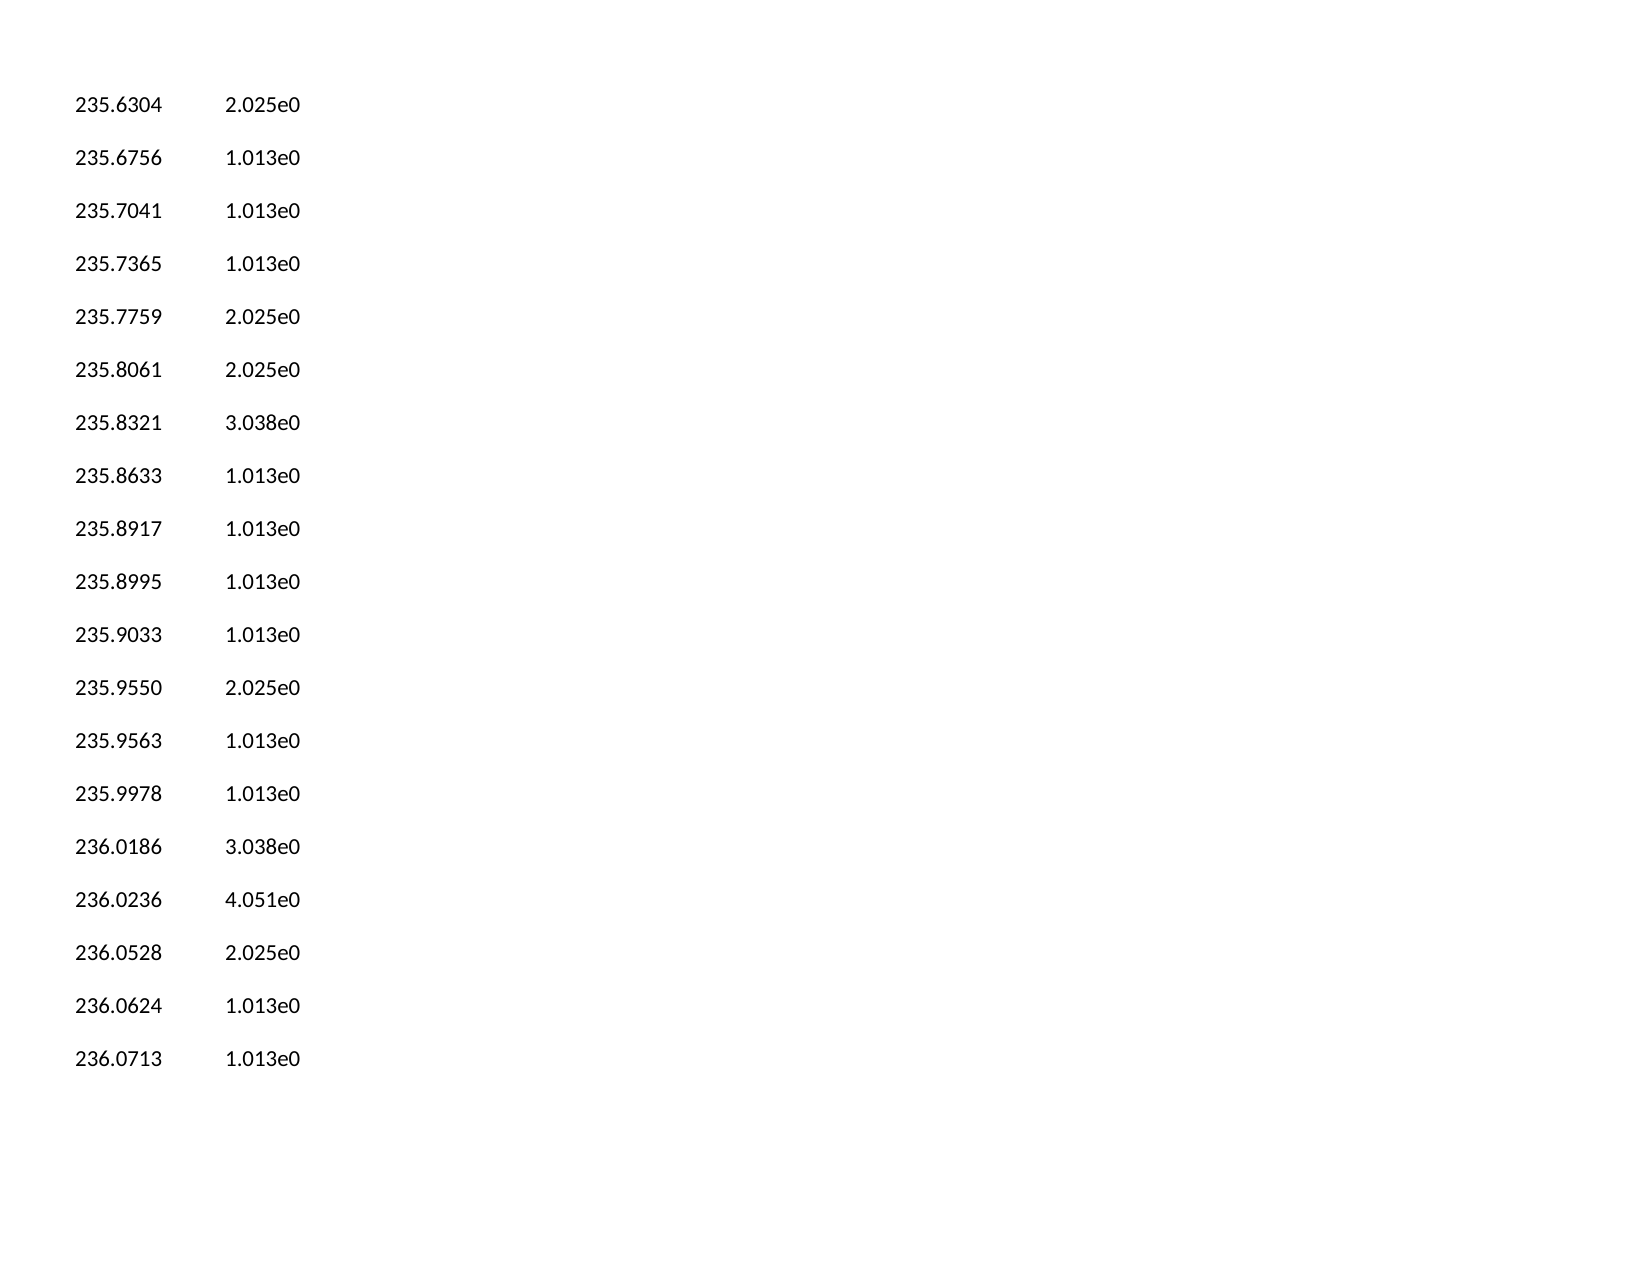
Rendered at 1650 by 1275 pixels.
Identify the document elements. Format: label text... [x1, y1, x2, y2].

text 235.9563 1.013e0 [75, 726, 1563, 754]
text 236.0236 4.051e0 [75, 885, 1563, 913]
text 235.8061 2.025e0 [75, 355, 1563, 383]
text 236.0528 2.025e0 [75, 938, 1563, 966]
text 235.7365 1.013e0 [75, 249, 1563, 277]
text 235.6304 2.025e0 [75, 90, 1563, 118]
text 236.0713 1.013e0 [75, 1044, 1563, 1072]
text 235.8995 1.013e0 [75, 567, 1563, 595]
text 235.9033 1.013e0 [75, 620, 1563, 648]
text 235.8321 3.038e0 [75, 408, 1563, 436]
text 235.6756 1.013e0 [75, 143, 1563, 171]
text 236.0186 3.038e0 [75, 832, 1563, 860]
text 235.8917 1.013e0 [75, 514, 1563, 542]
text 235.7759 2.025e0 [75, 302, 1563, 330]
text 235.8633 1.013e0 [75, 461, 1563, 489]
text 235.9978 1.013e0 [75, 779, 1563, 807]
text 235.7041 1.013e0 [75, 196, 1563, 224]
text 235.9550 2.025e0 [75, 673, 1563, 701]
text 236.0624 1.013e0 [75, 991, 1563, 1019]
